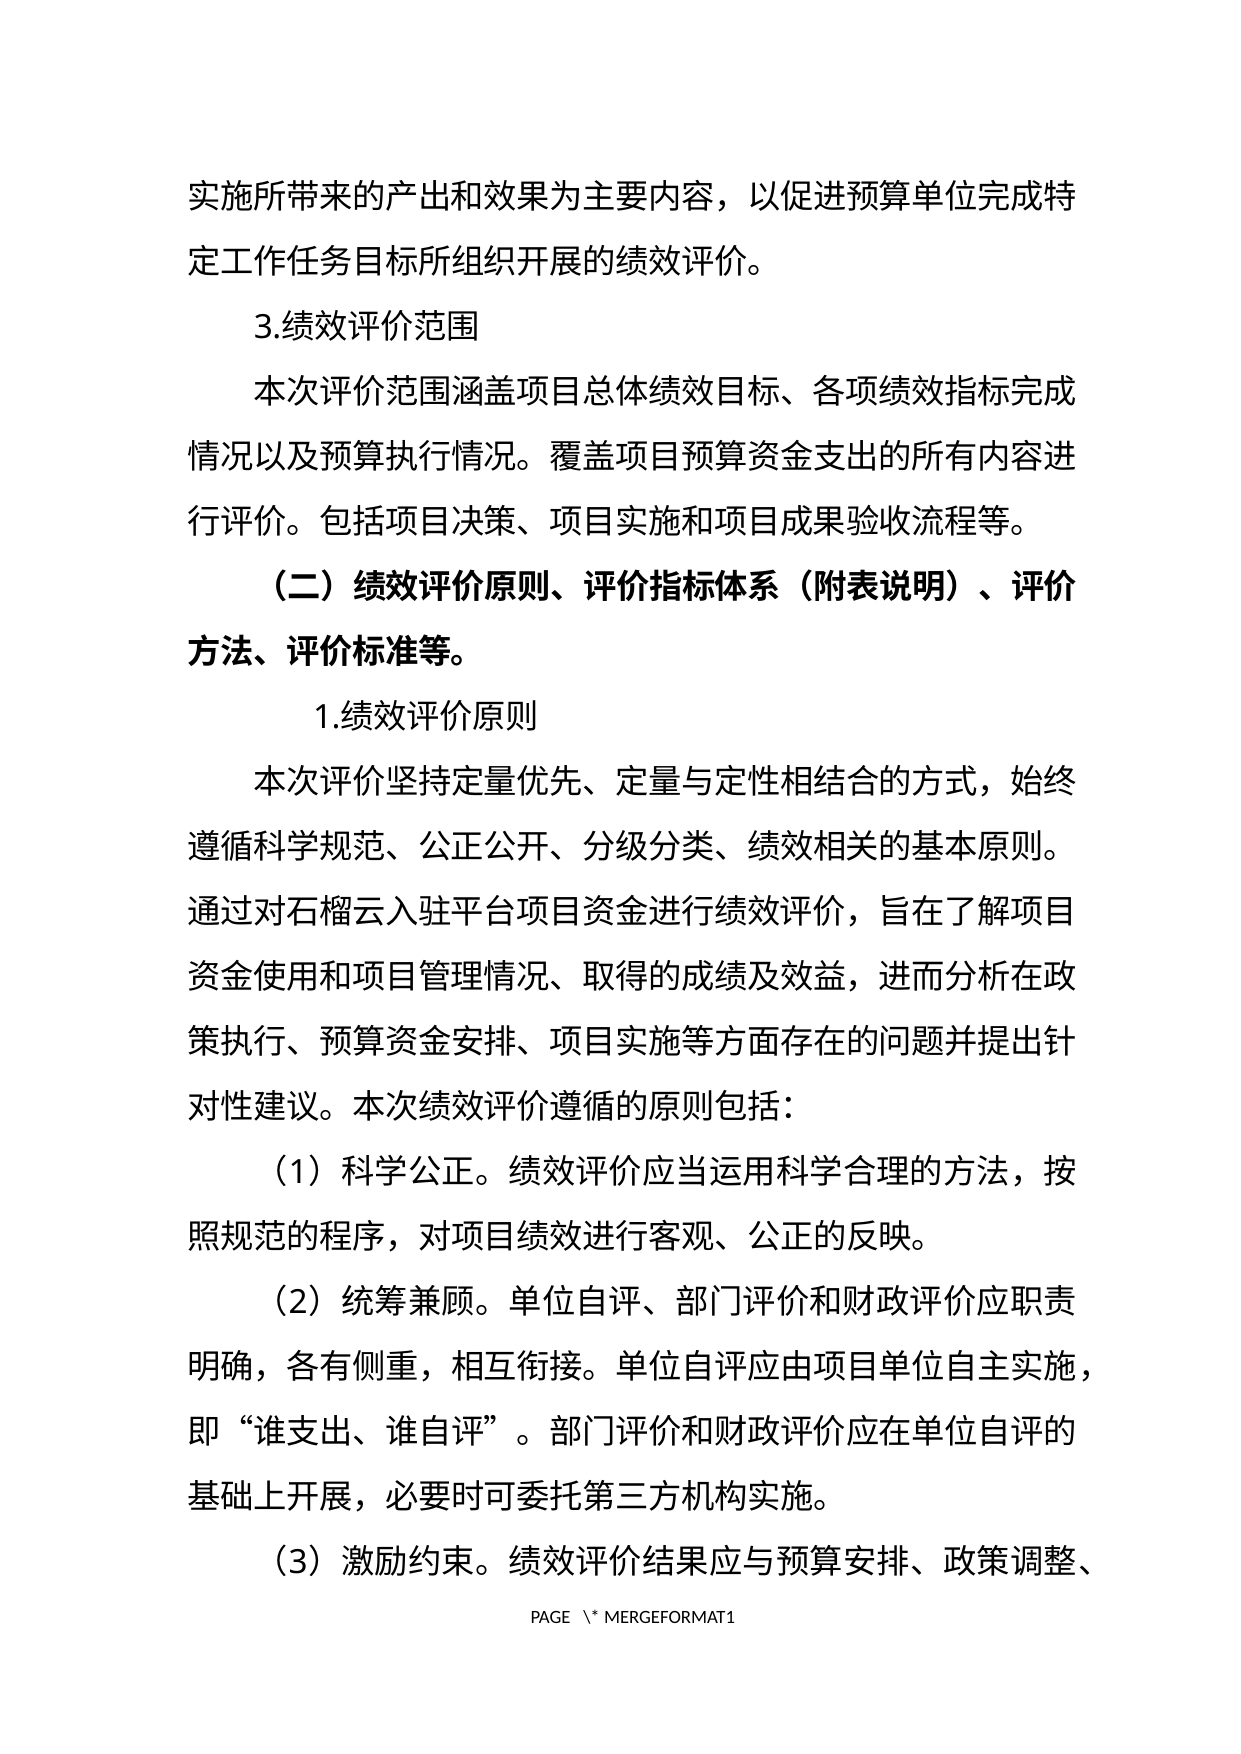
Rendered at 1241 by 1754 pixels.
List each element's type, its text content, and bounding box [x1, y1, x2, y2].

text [187, 682, 1078, 1592]
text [187, 162, 1078, 552]
text （二）绩效评价原则、评价指标体系（附表说明）、评价方法、评价标准等。 [187, 552, 1078, 682]
